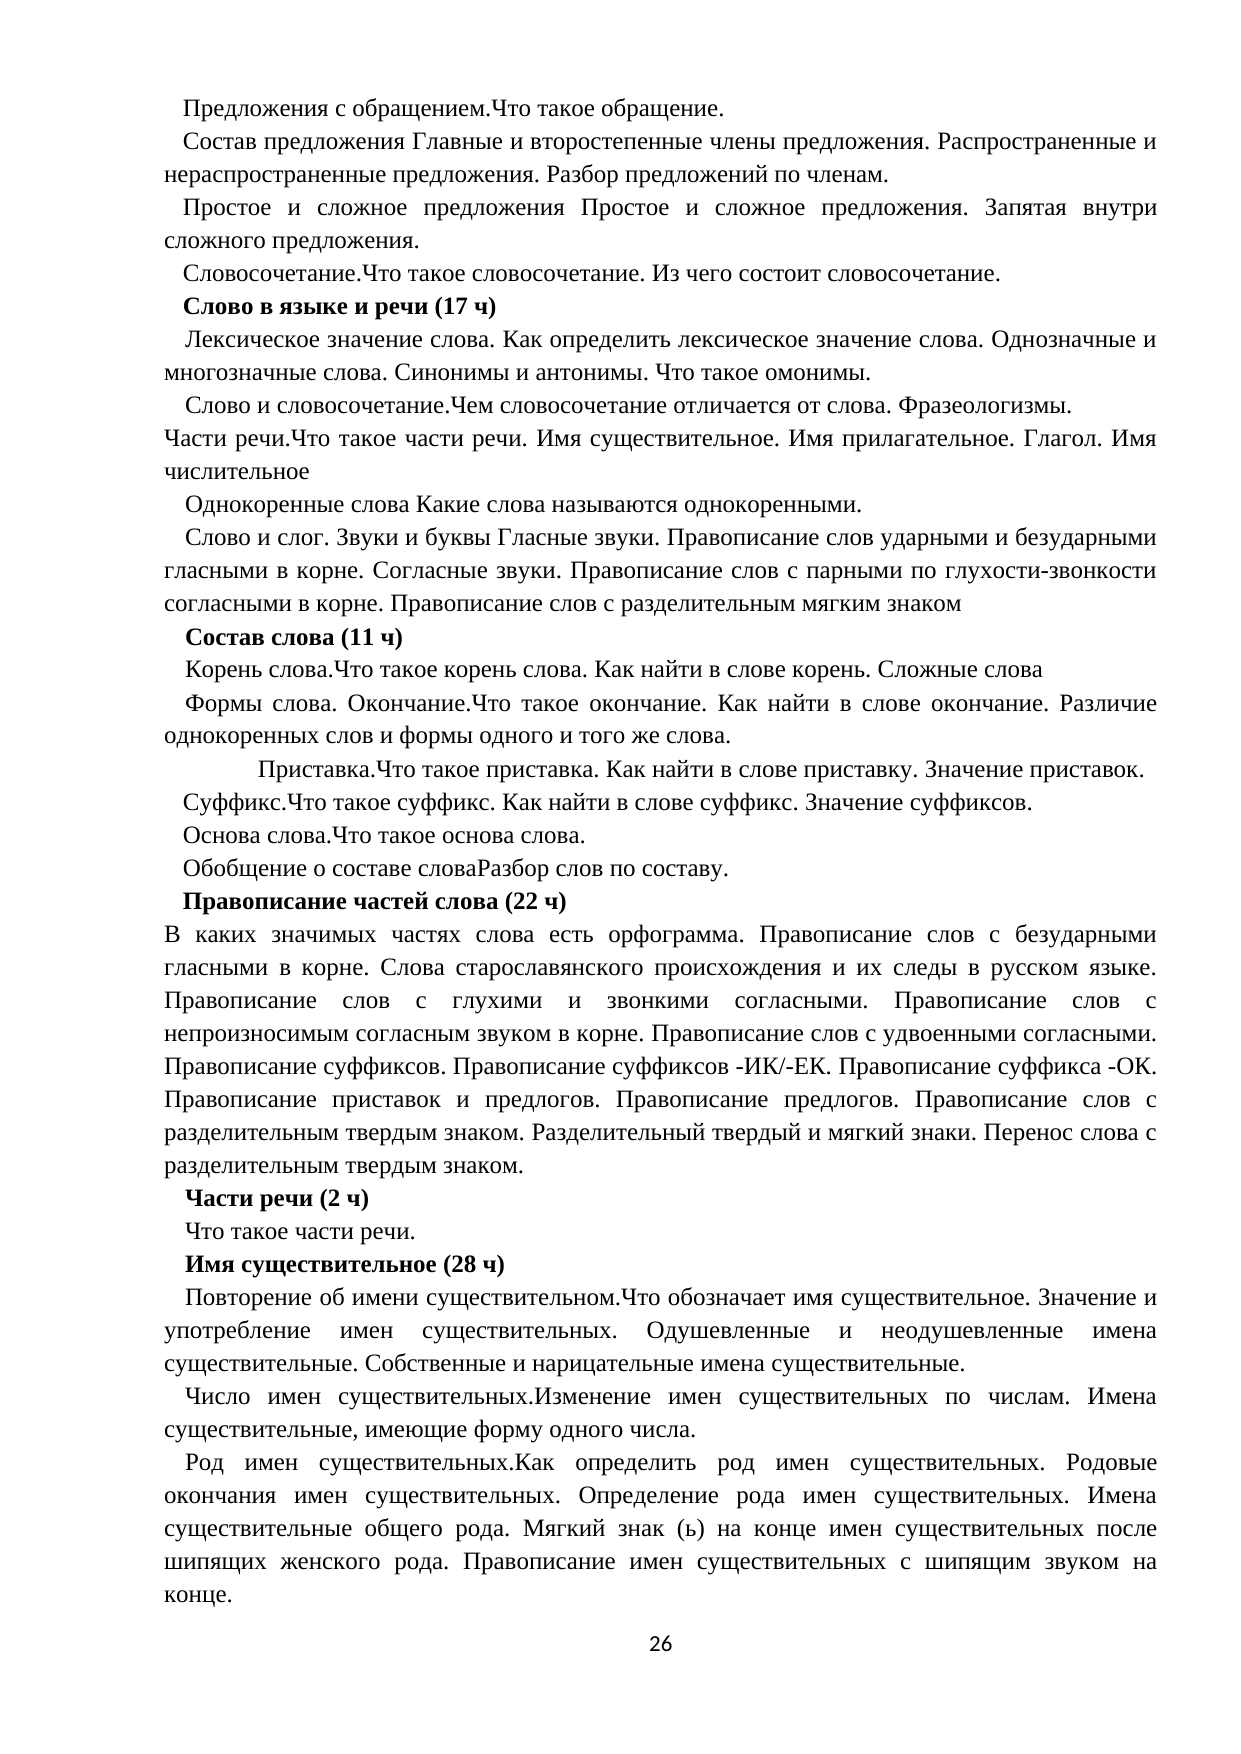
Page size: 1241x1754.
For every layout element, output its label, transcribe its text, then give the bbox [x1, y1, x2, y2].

text Обобщение о составе словаРазбор слов по составу. [164, 853, 1158, 881]
text Слово и словосочетание.Чем словосочетание отличается от слова. Фразеологизмы. [164, 390, 1158, 419]
text Формы слова. Окончание.Что такое окончание. Как найти в слове окончание. Различие однокоренных слов и формы одного и того же слова. [164, 688, 1158, 749]
text Части речи (2 ч) [164, 1183, 1158, 1212]
text Суффикс.Что такое суффикс. Как найти в слове суффикс. Значение суффиксов. [164, 787, 1158, 815]
text Правописание частей слова (22 ч) [164, 886, 1158, 914]
text Однокоренные слова Какие слова называются однокоренными. [164, 489, 1158, 518]
text Корень слова.Что такое корень слова. Как найти в слове корень. Сложные слова [164, 654, 1158, 683]
text В каких значимых частях слова есть орфограмма. Правописание слов с безударными гласными в корне. Слова старославянского происхождения и их следы в русском языке. Правописание слов с глухими и звонкими согласными. Правописание слов с непроизносимым согласным звуком в корне. Правописание слов с удвоенными согласными. Правописание суффиксов. Правописание суффиксов -ИК/-ЕК. Правописание суффикса -ОК. Правописание приставок и предлогов. Правописание предлогов. Правописание слов с разделительным твердым знаком. Разделительный твердый и мягкий знаки. Перенос слова с разделительным твердым знаком. [164, 919, 1158, 1179]
text Части речи.Что такое части речи. Имя существительное. Имя прилагательное. Глагол. Имя числительное [164, 423, 1158, 485]
text Словосочетание.Что такое словосочетание. Из чего состоит словосочетание. [164, 258, 1158, 287]
text Слово и слог. Звуки и буквы Гласные звуки. Правописание слов ударными и безударными гласными в корне. Согласные звуки. Правописание слов с парными по глухости-звонкости согласными в корне. Правописание слов с разделительным мягким знаком [164, 522, 1158, 617]
text Лексическое значение слова. Как определить лексическое значение слова. Однозначные и многозначные слова. Синонимы и антонимы. Что такое омонимы. [164, 324, 1158, 386]
text Простое и сложное предложения Простое и сложное предложения. Запятая внутри сложного предложения. [164, 192, 1158, 254]
text Приставка.Что такое приставка. Как найти в слове приставку. Значение приставок. [164, 754, 1158, 782]
text Имя существительное (28 ч) [164, 1249, 1158, 1278]
text Слово в языке и речи (17 ч) [164, 291, 1158, 320]
text Число имен существительных.Изменение имен существительных по числам. Имена существительные, имеющие форму одного числа. [164, 1381, 1158, 1443]
text Состав слова (11 ч) [164, 622, 1158, 650]
text Основа слова.Что такое основа слова. [164, 820, 1158, 848]
text Предложения с обращением.Что такое обращение. [164, 93, 1158, 122]
text Состав предложения Главные и второстепенные члены предложения. Распространенные и нераспространенные предложения. Разбор предложений по членам. [164, 126, 1158, 188]
text Род имен существительных.Как определить род имен существительных. Родовые окончания имен существительных. Определение рода имен существительных. Имена существительные общего рода. Мягкий знак (ь) на конце имен существительных после шипящих женского рода. Правописание имен существительных с шипящим звуком на конце. [164, 1447, 1158, 1608]
text Повторение об имени существительном.Что обозначает имя существительное. Значение и употребление имен существительных. Одушевленные и неодушевленные имена существительные. Собственные и нарицательные имена существительные. [164, 1282, 1158, 1377]
text Что такое части речи. [164, 1216, 1158, 1245]
